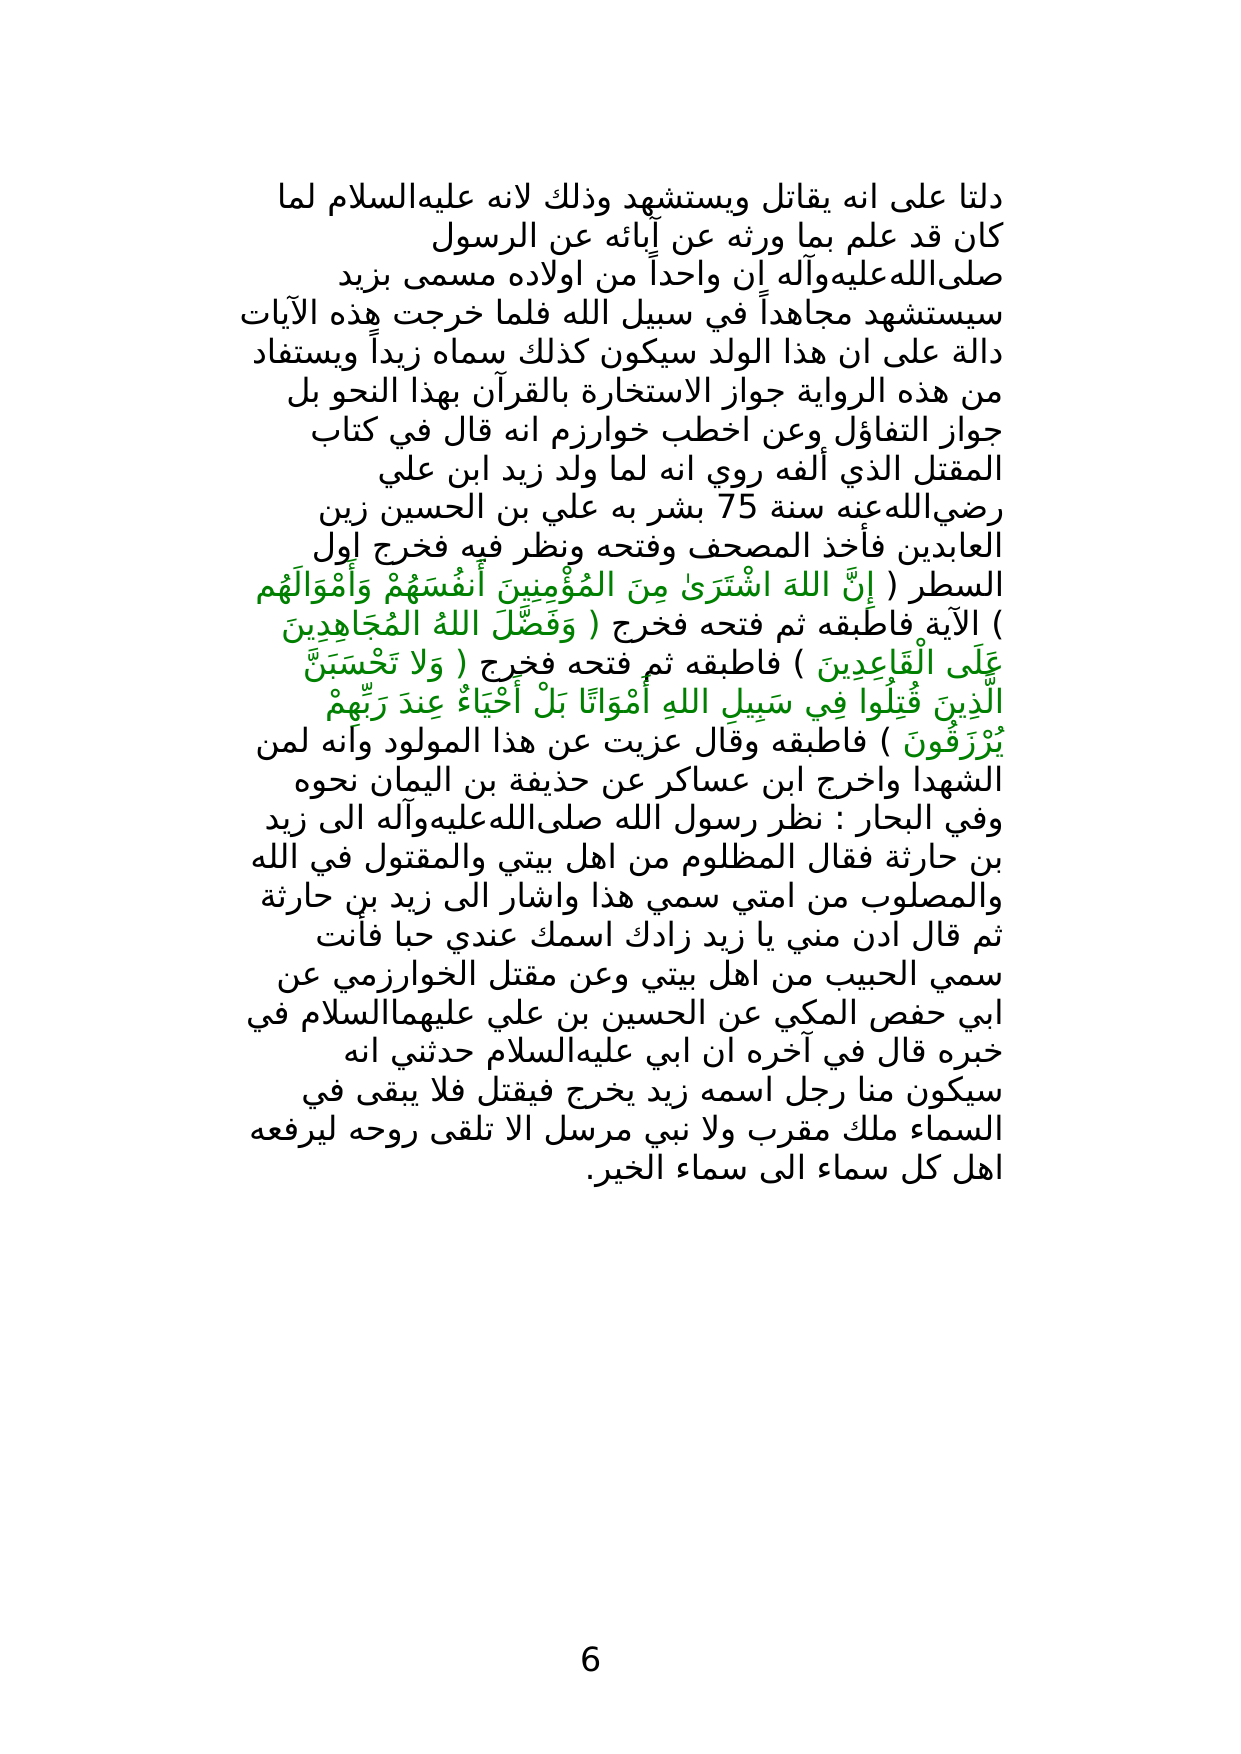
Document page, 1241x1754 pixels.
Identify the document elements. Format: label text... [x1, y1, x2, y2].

text دلتا على انه يقاتل ويستشهد وذلك لانه عليه‌السلام لما كان قد علم بما ورثه عن آبائه عن الرسول صلى‌الله‌عليه‌وآله ان واحداً من اولاده مسمى بزيد سيستشهد مجاهداً في سبيل الله فلما خرجت هذه الآيات دالة على ان هذا الولد سيكون كذلك سماه زيداً ويستفاد من هذه الرواية جواز الاستخارة بالقرآن بهذا النحو بل جواز التفاؤل وعن اخطب خوارزم انه قال في كتاب المقتل الذي ألفه روي انه لما ولد زيد ابن علي رضي‌الله‌عنه سنة 75 بشر به علي بن الحسين زين العابدين فأخذ المصحف وفتحه ونظر فيه فخرج اول السطر ( إِنَّ اللهَ اشْتَرَىٰ مِنَ المُؤْمِنِينَ أَنفُسَهُمْ وَأَمْوَالَهُم ) الآية فاطبقه ثم فتحه فخرج ( وَفَضَّلَ اللهُ المُجَاهِدِينَ عَلَى الْقَاعِدِينَ ) فاطبقه ثم فتحه فخرج ( وَلا تَحْسَبَنَّ الَّذِينَ قُتِلُوا فِي سَبِيلِ اللهِ أَمْوَاتًا بَلْ أَحْيَاءٌ عِندَ رَبِّهِمْ يُرْزَقُونَ ) فاطبقه وقال عزيت عن هذا المولود وانه لمن الشهدا واخرج ابن عساكر عن حذيفة بن اليمان نحوه وفي البحار : نظر رسول الله صلى‌الله‌عليه‌وآله الى زيد بن حارثة فقال المظلوم من اهل بيتي والمقتول في الله والمصلوب من امتي سمي هذا واشار الى زيد بن حارثة ثم قال ادن مني يا زيد زادك اسمك عندي حبا فأنت سمي الحبيب من اهل بيتي وعن مقتل الخوارزمي عن ابي حفص المكي عن الحسين بن علي عليهما‌السلام في خبره قال في آخره ان ابي عليه‌السلام حدثني انه سيكون منا رجل اسمه زيد يخرج فيقتل فلا يبقى في السماء ملك مقرب ولا نبي مرسل الا تلقى روحه ليرفعه اهل كل سماء الى سماء الخير. [236, 177, 1004, 1187]
